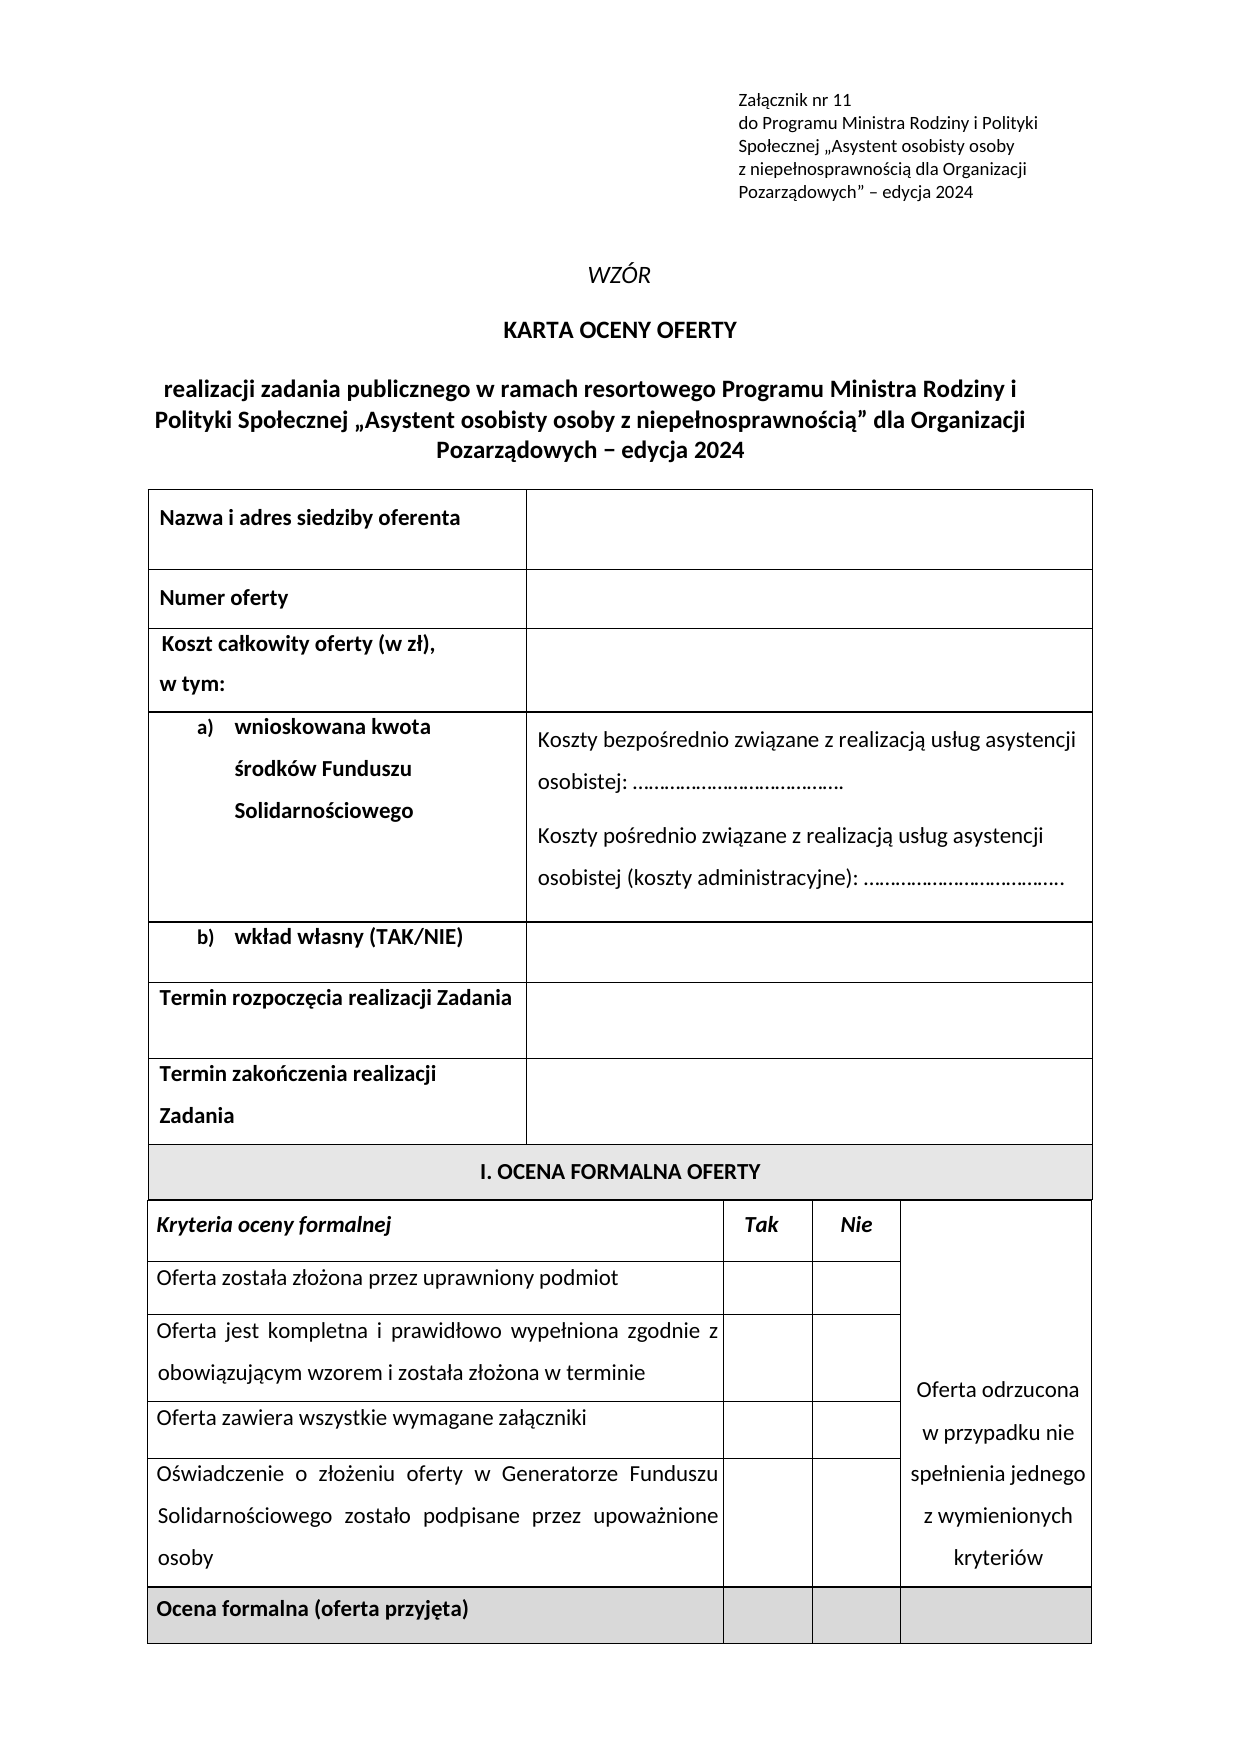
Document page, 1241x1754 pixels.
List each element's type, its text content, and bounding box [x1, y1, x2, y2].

table_cell [724, 1402, 812, 1458]
table_cell Termin rozpoczęcia realizacji Zadania [149, 983, 526, 1058]
table_cell [813, 1262, 900, 1314]
table_cell [724, 1315, 812, 1401]
table_cell Koszt całkowity oferty (w zł), w tym: [149, 629, 526, 711]
table_header Tak [724, 1201, 812, 1261]
text KARTA OCENY OFERTY [148, 314, 1093, 345]
table_cell [724, 1262, 812, 1314]
table_header Nazwa i adres siedziby oferenta [149, 490, 526, 569]
text WZÓR [148, 259, 1093, 289]
table_cell wkład własny (TAK/NIE) [149, 923, 526, 982]
table_cell I. OCENA FORMALNA OFERTY [149, 1145, 1092, 1199]
text do Programu Ministra Rodziny i Polityki Społecznej „Asystent osobisty osoby [738, 112, 1093, 157]
table_cell [724, 1459, 812, 1586]
table_cell [527, 1059, 1092, 1143]
table_cell Oświadczenie o złożeniu oferty w Generatorze Funduszu Solidarnościowego zostało podpisane przez upoważnione osoby [148, 1459, 723, 1586]
table_header Oferta odrzucona w przypadku nie spełnienia jednego z wymienionych kryteriów [901, 1201, 1091, 1586]
table_cell [813, 1402, 900, 1458]
table_cell [813, 1588, 900, 1643]
table_header [527, 490, 1092, 569]
table_cell Oferta jest kompletna i prawidłowo wypełniona zgodnie z obowiązującym wzorem i została złożona w terminie [148, 1315, 723, 1401]
table_cell [527, 570, 1092, 628]
table_cell [724, 1588, 812, 1643]
table_cell [813, 1459, 900, 1586]
table_header Nie [813, 1201, 900, 1261]
table_cell [527, 629, 1092, 711]
table_cell [527, 983, 1092, 1058]
table_cell wnioskowana kwota środków Funduszu Solidarnościowego [149, 713, 526, 921]
table_cell Ocena formalna (oferta przyjęta) [148, 1588, 723, 1643]
table_cell Termin zakończenia realizacji Zadania [149, 1059, 526, 1143]
table_cell [527, 923, 1092, 982]
table_cell [813, 1315, 900, 1401]
table_cell Numer oferty [149, 570, 526, 628]
table_cell Oferta została złożona przez uprawniony podmiot [148, 1262, 723, 1314]
table_header Kryteria oceny formalnej [148, 1201, 723, 1261]
table_cell Koszty bezpośrednio związane z realizacją usług asystencji osobistej: …………………………………. Koszty pośrednio związane z realizacją usług asystencji osobistej (koszty administracyjne): ……………………………….. [527, 713, 1092, 921]
table_cell Oferta zawiera wszystkie wymagane załączniki [148, 1402, 723, 1458]
table_cell [901, 1588, 1091, 1643]
text realizacji zadania publicznego w ramach resortowego Programu Ministra Rodziny i Polityki Społecznej „Asystent osobisty osoby z niepełnosprawnością” dla Organizacji Pozarządowych − edycja 2024 [148, 373, 1033, 465]
text z niepełnosprawnością dla Organizacji Pozarządowych” – edycja 2024 [738, 157, 1093, 203]
text Załącznik nr 11 [738, 89, 1093, 112]
